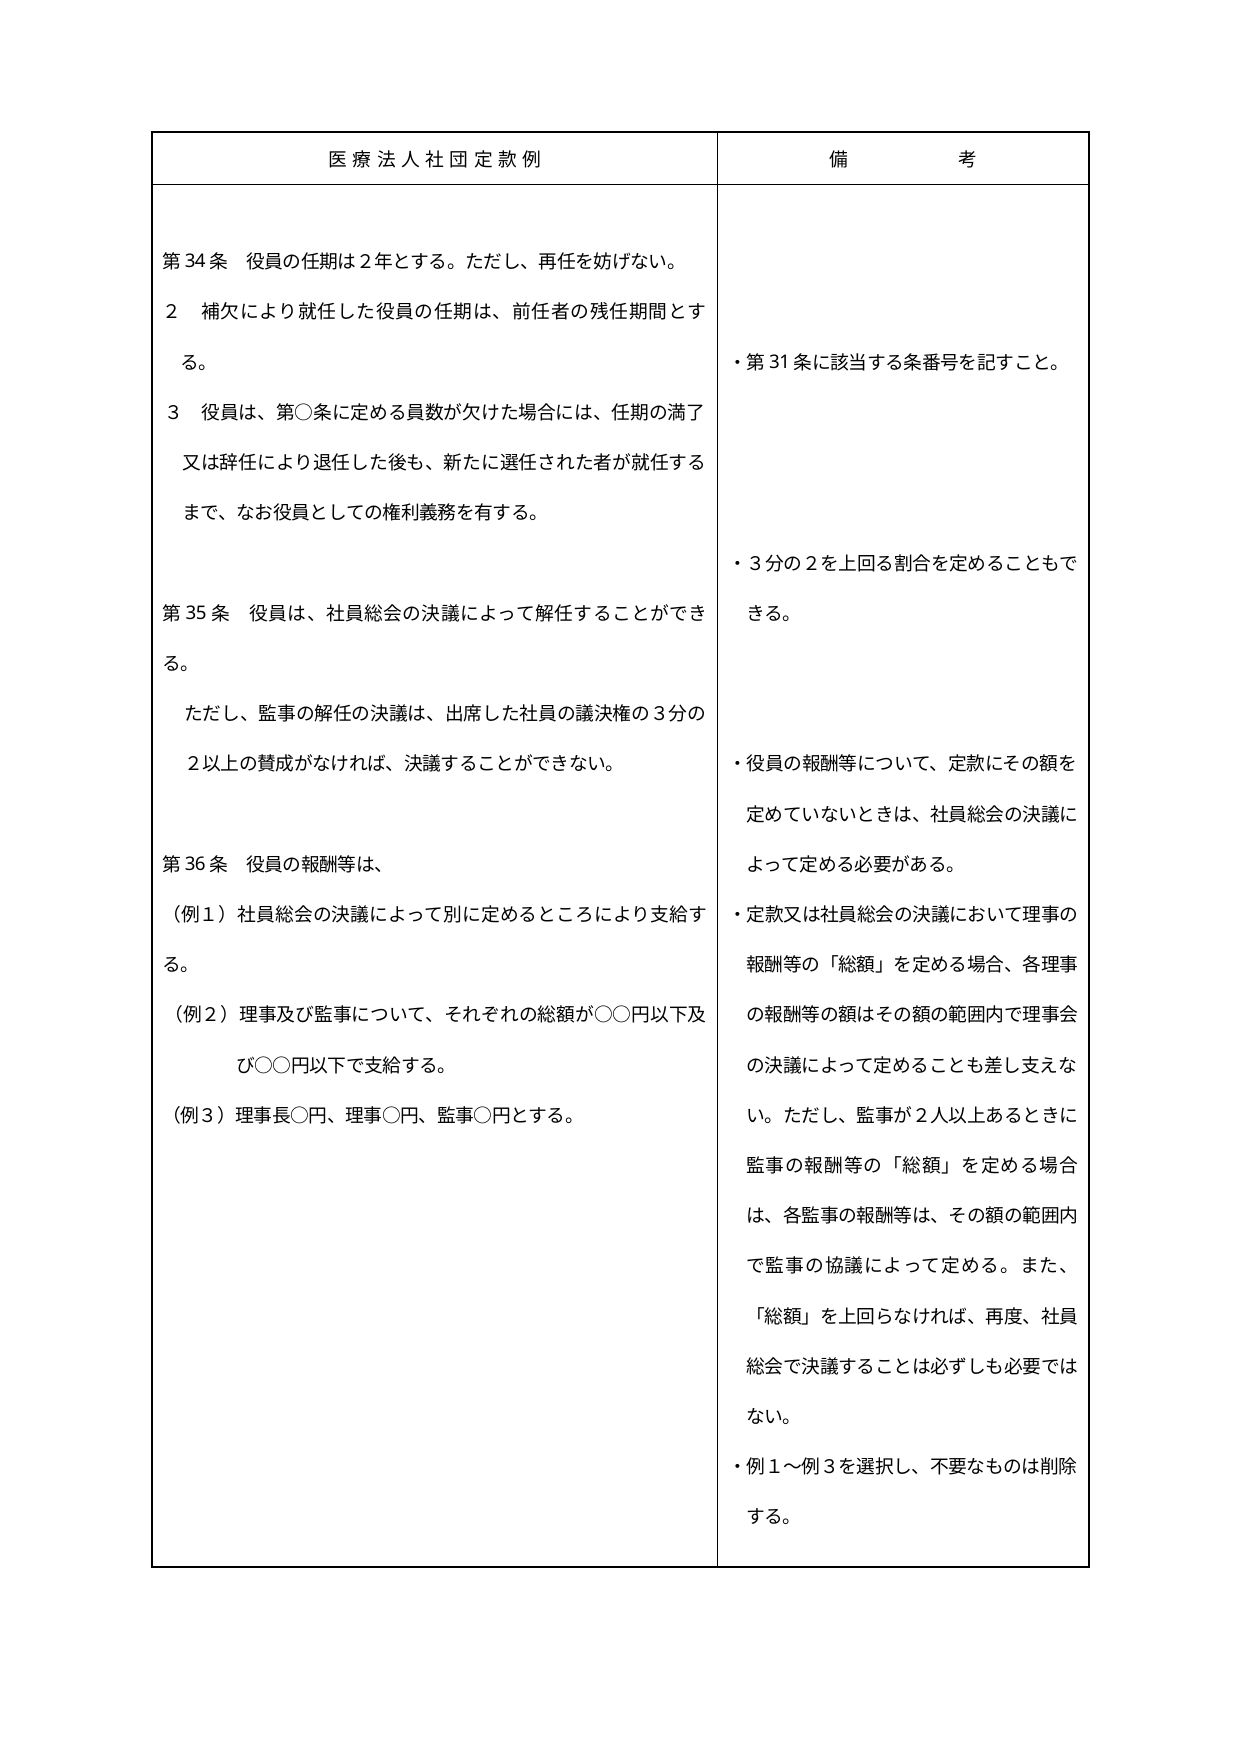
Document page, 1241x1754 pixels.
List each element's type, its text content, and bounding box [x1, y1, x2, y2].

table_cell ・第31条に該当する条番号を記すこと。 ・３分の２を上回る割合を定めることもできる。 ・役員の報酬等について、定款にその額を定めていないときは、社員総会の決議によって定める必要がある。 ・定款又は社員総会の決議において理事の報酬等の「総額」を定める場合、各理事の報酬等の額はその額の範囲内で理事会の決議によって定めることも差し支えない。ただし、監事が２人以上あるときに監事の報酬等の「総額」を定める場合は、各監事の報酬等は、その額の範囲内で監事の協議によって定める。また、「総額」を上回らなければ、再度、社員総会で決議することは必ずしも必要ではない。 ・例１～例３を選択し、不要なものは削除する。 ・本条を規定するか否かは任意。 ・限定契約を締結する場合は具体的な金額を任意で定める。締結しない場合は本条ごと削除する。 [718, 185, 1088, 1566]
table_header 備 考 [718, 133, 1088, 184]
table_header 医療法人社団定款例 [153, 133, 717, 184]
table_cell 第34条 役員の任期は２年とする。ただし、再任を妨げない。 ２ 補欠により就任した役員の任期は、前任者の残任期間とする。 ３ 役員は、第○条に定める員数が欠けた場合には、任期の満了又は辞任により退任した後も、新たに選任された者が就任するまで、なお役員としての権利義務を有する。 第35条 役員は、社員総会の決議によって解任することができる。 ただし、監事の解任の決議は、出席した社員の議決権の３分の２以上の賛成がなければ、決議することができない。 第36条 役員の報酬等は、 （例１）社員総会の決議によって別に定めるところにより支給する。 （例２）理事及び監事について、それぞれの総額が○○円以下及び○○円以下で支給する。 （例３）理事長○円、理事○円、監事○円とする。 第37条 理事は、次に掲げる取引をしようとする場合には、理事会において、その取引について重要な事実を開示し、その承認を受けなければならない。 (1)自己又は第三者のためにする本社団の事業の部類に属する取引 (2)自己又は第三者のためにする本社団との取引 (3)本社団がその理事の債務を保証することその他その理事以外の 者との間における本社団とその理事との利益が相反する取引 ２ 前項の取引をした理事は、その取引後、遅滞なく、その取引についての重要な事実を理事会に報告しなければならない。 第38条 本社団は、役員が任務を怠ったことによる損害賠償責任を、法令に規定する額を限度として、理事会の決議により免除することができる。 ２ 本社団は、役員との間で、任務を怠ったことによる損害賠償責任について、当該役員が職務を行うにつき善意でかつ重大な過失がないときに、損害賠償責任の限定契約を締結することができる。ただし、その責任の限度額は、○円以上で本社団があらかじめ定めた額と法令で定める最低責任限度額とのいずれか高い額とする。 第８章 理事会 第39条 理事会は、すべての理事をもって構成する。 第40条 理事会は、この定款に別に定めるもののほか、次の職務を行う。 [153, 185, 717, 1566]
